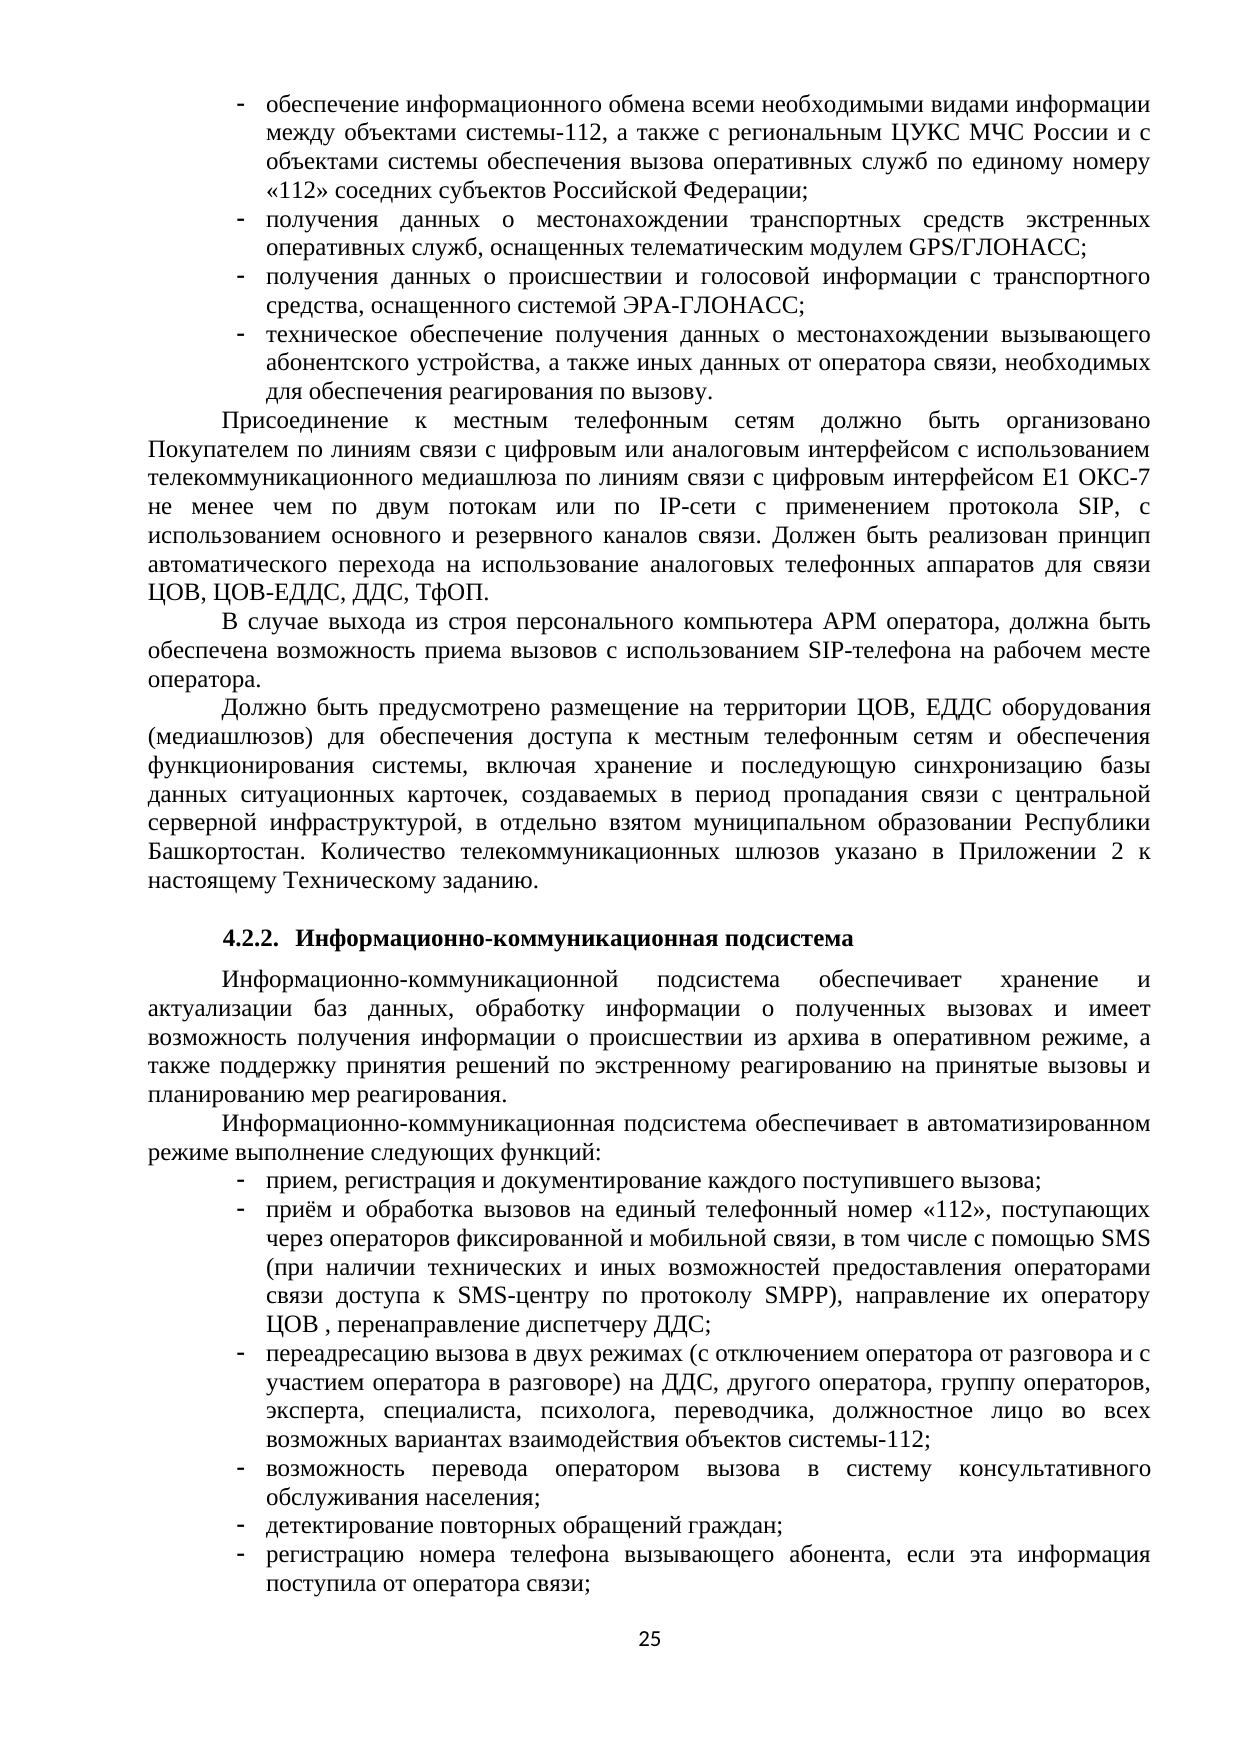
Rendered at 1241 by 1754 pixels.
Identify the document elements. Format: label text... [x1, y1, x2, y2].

subtitle Информационно-коммуникационная подсистема [223, 923, 1152, 952]
text Должно быть предусмотрено размещение на территории ЦОВ, ЕДДС оборудования (медиашлюзов) для обеспечения доступа к местным телефонным сетям и обеспечения функционирования системы, включая хранение и последующую синхронизацию базы данных ситуационных карточек, создаваемых в период пропадания связи с центральной серверной инфраструктурой, в отдельно взятом муниципальном образовании Республики Башкортостан. Количество телекоммуникационных шлюзов указано в Приложении 2 к настоящему Техническому заданию. [148, 692, 1152, 894]
list регистрацию номера телефона вызывающего абонента, если эта информация поступила от оператора связи; [236, 1539, 1152, 1597]
list техническое обеспечение получения данных о местонахождении вызывающего абонентского устройства, а также иных данных от оператора связи, необходимых для обеспечения реагирования по вызову. [236, 319, 1152, 405]
text В случае выхода из строя персонального компьютера АРМ оператора, должна быть обеспечена возможность приема вызовов с использованием SIP-телефона на рабочем месте оператора. [148, 606, 1152, 692]
list получения данных о происшествии и голосовой информации с транспортного средства, оснащенного системой ЭРА-ГЛОНАСС; [236, 261, 1152, 319]
list возможность перевода оператором вызова в систему консультативного обслуживания населения; [236, 1453, 1152, 1510]
text Информационно-коммуникационная подсистема обеспечивает в автоматизированном режиме выполнение следующих функций: [148, 1108, 1152, 1165]
list приём и обработка вызовов на единый телефонный номер «112», поступающих через операторов фиксированной и мобильной связи, в том числе с помощью SMS (при наличии технических и иных возможностей предоставления операторами связи доступа к SMS-центру по протоколу SMPP), направление их оператору ЦОВ , перенаправление диспетчеру ДДС; [236, 1194, 1152, 1338]
list переадресацию вызова в двух режимах (с отключением оператора от разговора и с участием оператора в разговоре) на ДДС, другого оператора, группу операторов, эксперта, специалиста, психолога, переводчика, должностное лицо во всех возможных вариантах взаимодействия объектов системы-112; [236, 1338, 1152, 1453]
list прием, регистрация и документирование каждого поступившего вызова; [236, 1165, 1152, 1194]
list детектирование повторных обращений граждан; [236, 1510, 1152, 1539]
text Информационно-коммуникационной подсистема обеспечивает хранение и актуализации баз данных, обработку информации о полученных вызовах и имеет возможность получения информации о происшествии из архива в оперативном режиме, а также поддержку принятия решений по экстренному реагированию на принятые вызовы и планированию мер реагирования. [148, 964, 1152, 1108]
text Присоединение к местным телефонным сетям должно быть организовано Покупателем по линиям связи с цифровым или аналоговым интерфейсом с использованием телекоммуникационного медиашлюза по линиям связи с цифровым интерфейсом E1 ОКС-7 не менее чем по двум потокам или по IP-сети с применением протокола SIP, с использованием основного и резервного каналов связи. Должен быть реализован принцип автоматического перехода на использование аналоговых телефонных аппаратов для связи ЦОВ, ЦОВ-ЕДДС, ДДС, ТфОП. [148, 405, 1152, 606]
list обеспечение информационного обмена всеми необходимыми видами информации между объектами системы-112, а также с региональным ЦУКС МЧС России и с объектами системы обеспечения вызова оперативных служб по единому номеру «112» соседних субъектов Российской Федерации; [236, 89, 1152, 204]
list получения данных о местонахождении транспортных средств экстренных оперативных служб, оснащенных телематическим модулем GPS/ГЛОНАСС; [236, 204, 1152, 261]
